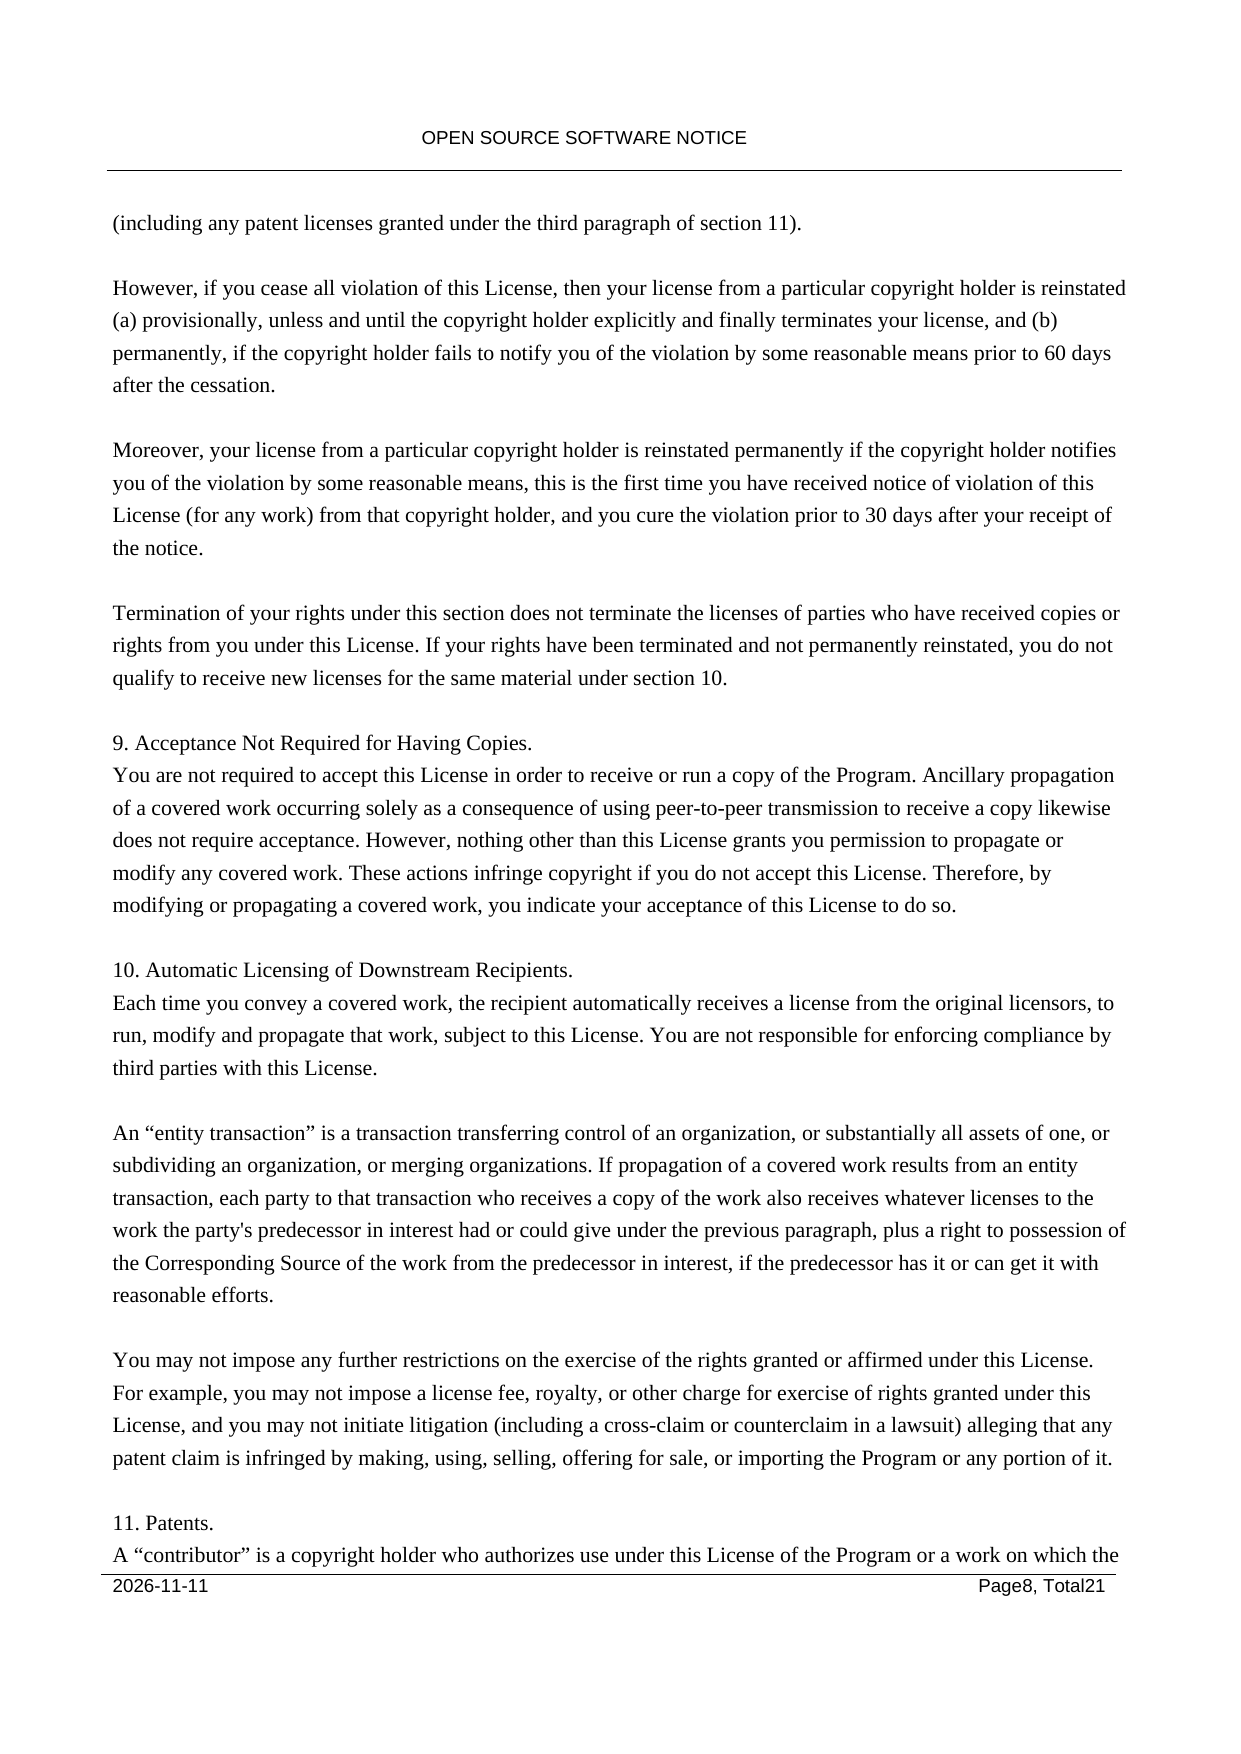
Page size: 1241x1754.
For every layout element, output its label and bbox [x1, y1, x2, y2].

text [112, 206, 1128, 1571]
